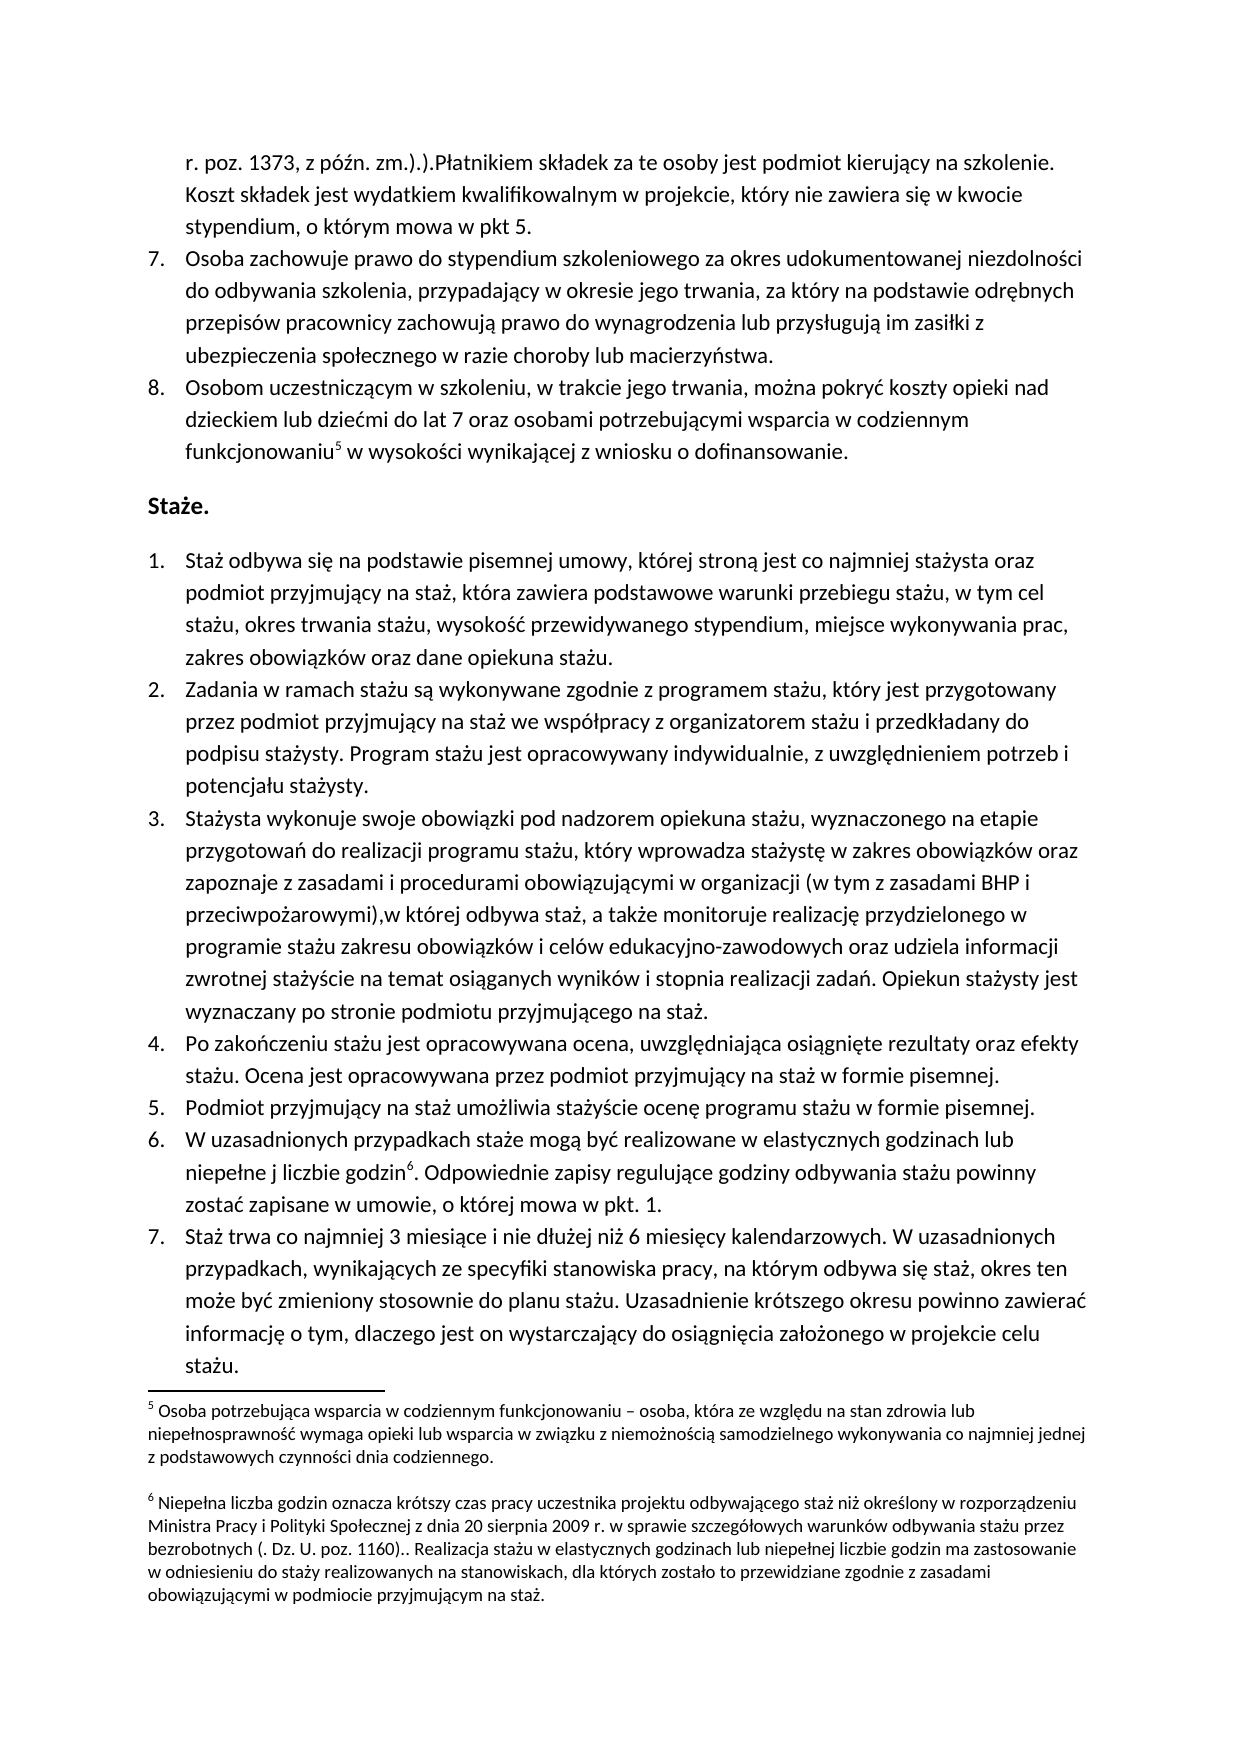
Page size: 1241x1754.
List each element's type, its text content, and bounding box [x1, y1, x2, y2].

text Staże. [148, 490, 1093, 521]
list Osoba zachowuje prawo do stypendium szkoleniowego za okres udokumentowanej niezdolności do odbywania szkolenia, przypadający w okresie jego trwania, za który na podstawie odrębnych przepisów pracownicy zachowują prawo do wynagrodzenia lub przysługują im zasiłki z ubezpieczenia społecznego w razie choroby lub macierzyństwa. [148, 244, 1093, 369]
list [148, 148, 1093, 240]
list Staż odbywa się na podstawie pisemnej umowy, której stroną jest co najmniej stażysta oraz podmiot przyjmujący na staż, która zawiera podstawowe warunki przebiegu stażu, w tym cel stażu, okres trwania stażu, wysokość przewidywanego stypendium, miejsce wykonywania prac, zakres obowiązków oraz dane opiekuna stażu. [148, 546, 1093, 671]
list Staż trwa co najmniej 3 miesiące i nie dłużej niż 6 miesięcy kalendarzowych. W uzasadnionych przypadkach, wynikających ze specyfiki stanowiska pracy, na którym odbywa się staż, okres ten może być zmieniony stosownie do planu stażu. Uzasadnienie krótszego okresu powinno zawierać informację o tym, dlaczego jest on wystarczający do osiągnięcia założonego w projekcie celu stażu. [148, 1222, 1093, 1379]
list Zadania w ramach stażu są wykonywane zgodnie z programem stażu, który jest przygotowany przez podmiot przyjmujący na staż we współpracy z organizatorem stażu i przedkładany do podpisu stażysty. Program stażu jest opracowywany indywidualnie, z uwzględnieniem potrzeb i potencjału stażysty. [148, 675, 1093, 799]
list Podmiot przyjmujący na staż umożliwia stażyście ocenę programu stażu w formie pisemnej. [148, 1093, 1093, 1121]
list Osobom uczestniczącym w szkoleniu, w trakcie jego trwania, można pokryć koszty opieki nad dzieckiem lub dziećmi do lat 7 oraz osobami potrzebującymi wsparcia w codziennym funkcjonowaniu w wysokości wynikającej z wniosku o dofinansowanie. [148, 373, 1093, 465]
list W uzasadnionych przypadkach staże mogą być realizowane w elastycznych godzinach lub niepełne j liczbie godzin. Odpowiednie zapisy regulujące godziny odbywania stażu powinny zostać zapisane w umowie, o której mowa w pkt. 1. [148, 1126, 1093, 1218]
list Po zakończeniu stażu jest opracowywana ocena, uwzględniająca osiągnięte rezultaty oraz efekty stażu. Ocena jest opracowywana przez podmiot przyjmujący na staż w formie pisemnej. [148, 1029, 1093, 1089]
list Stażysta wykonuje swoje obowiązki pod nadzorem opiekuna stażu, wyznaczonego na etapie przygotowań do realizacji programu stażu, który wprowadza stażystę w zakres obowiązków oraz zapoznaje z zasadami i procedurami obowiązującymi w organizacji (w tym z zasadami BHP i przeciwpożarowymi),w której odbywa staż, a także monitoruje realizację przydzielonego w programie stażu zakresu obowiązków i celów edukacyjno-zawodowych oraz udziela informacji zwrotnej stażyście na temat osiąganych wyników i stopnia realizacji zadań. Opiekun stażysty jest wyznaczany po stronie podmiotu przyjmującego na staż. [148, 804, 1093, 1025]
